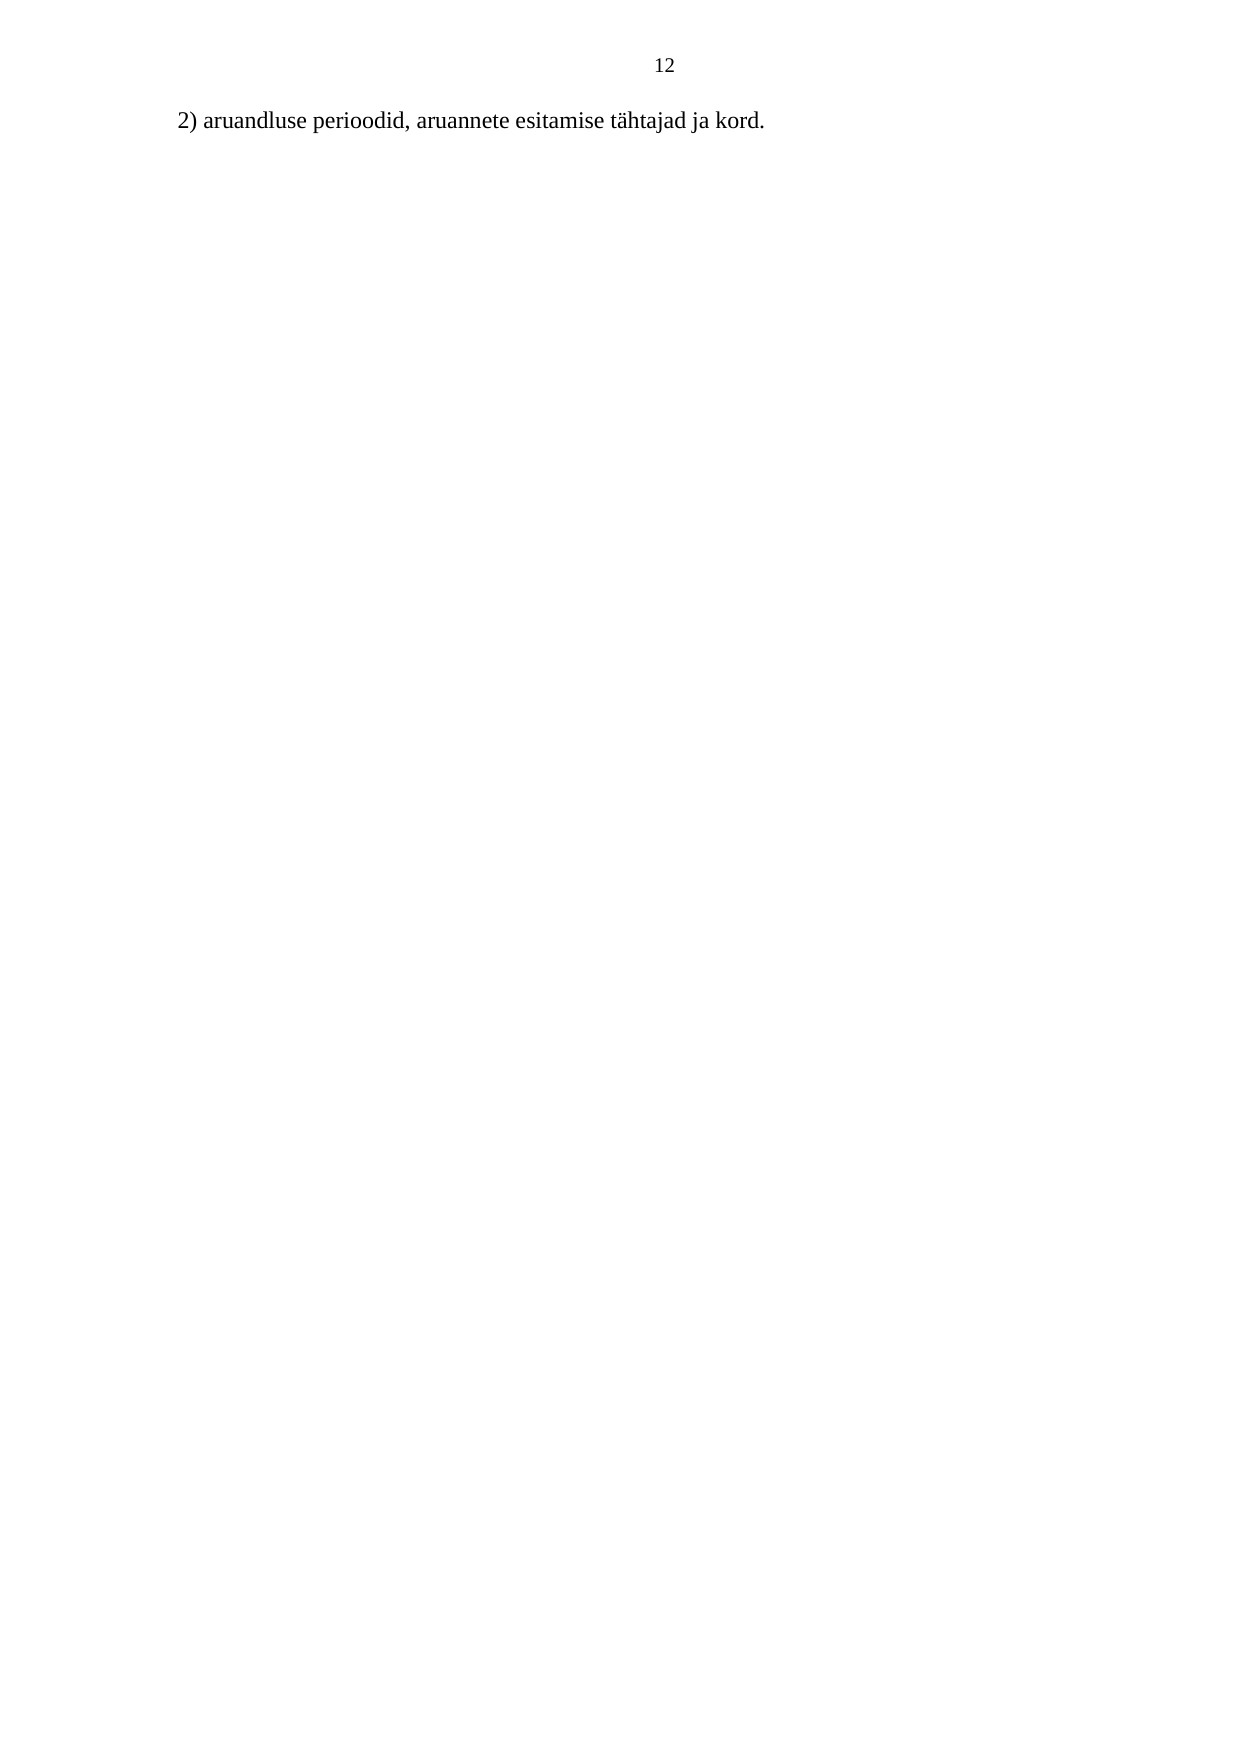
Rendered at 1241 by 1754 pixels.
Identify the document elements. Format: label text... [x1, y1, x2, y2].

text 2) aruandluse perioodid, aruannete esitamise tähtajad ja kord. [177, 106, 1152, 133]
